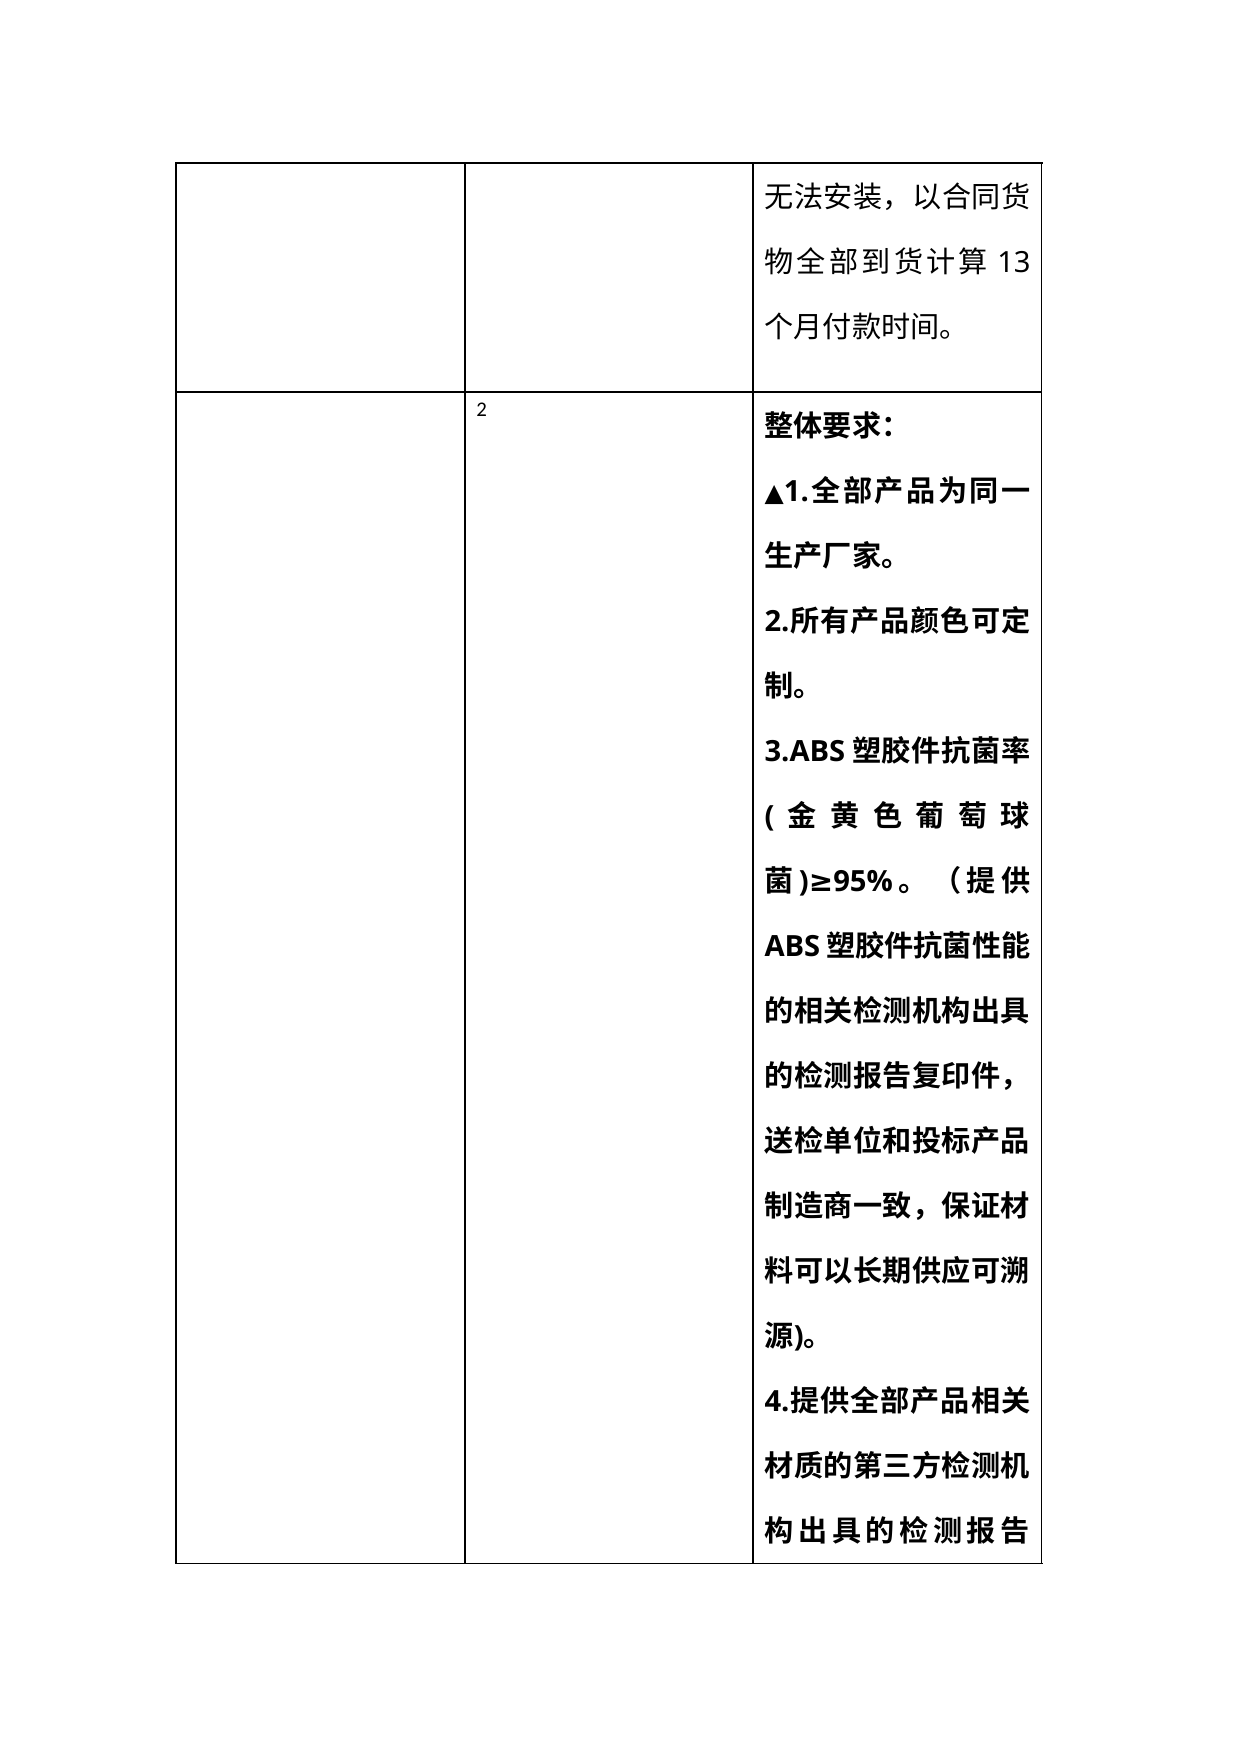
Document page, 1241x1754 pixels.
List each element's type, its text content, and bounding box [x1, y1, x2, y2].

table_cell 2 [466, 393, 752, 1563]
table_cell [177, 164, 464, 391]
table_cell 1 [466, 164, 752, 391]
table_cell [754, 164, 1041, 391]
table_cell [177, 393, 464, 1563]
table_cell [754, 393, 1041, 1563]
